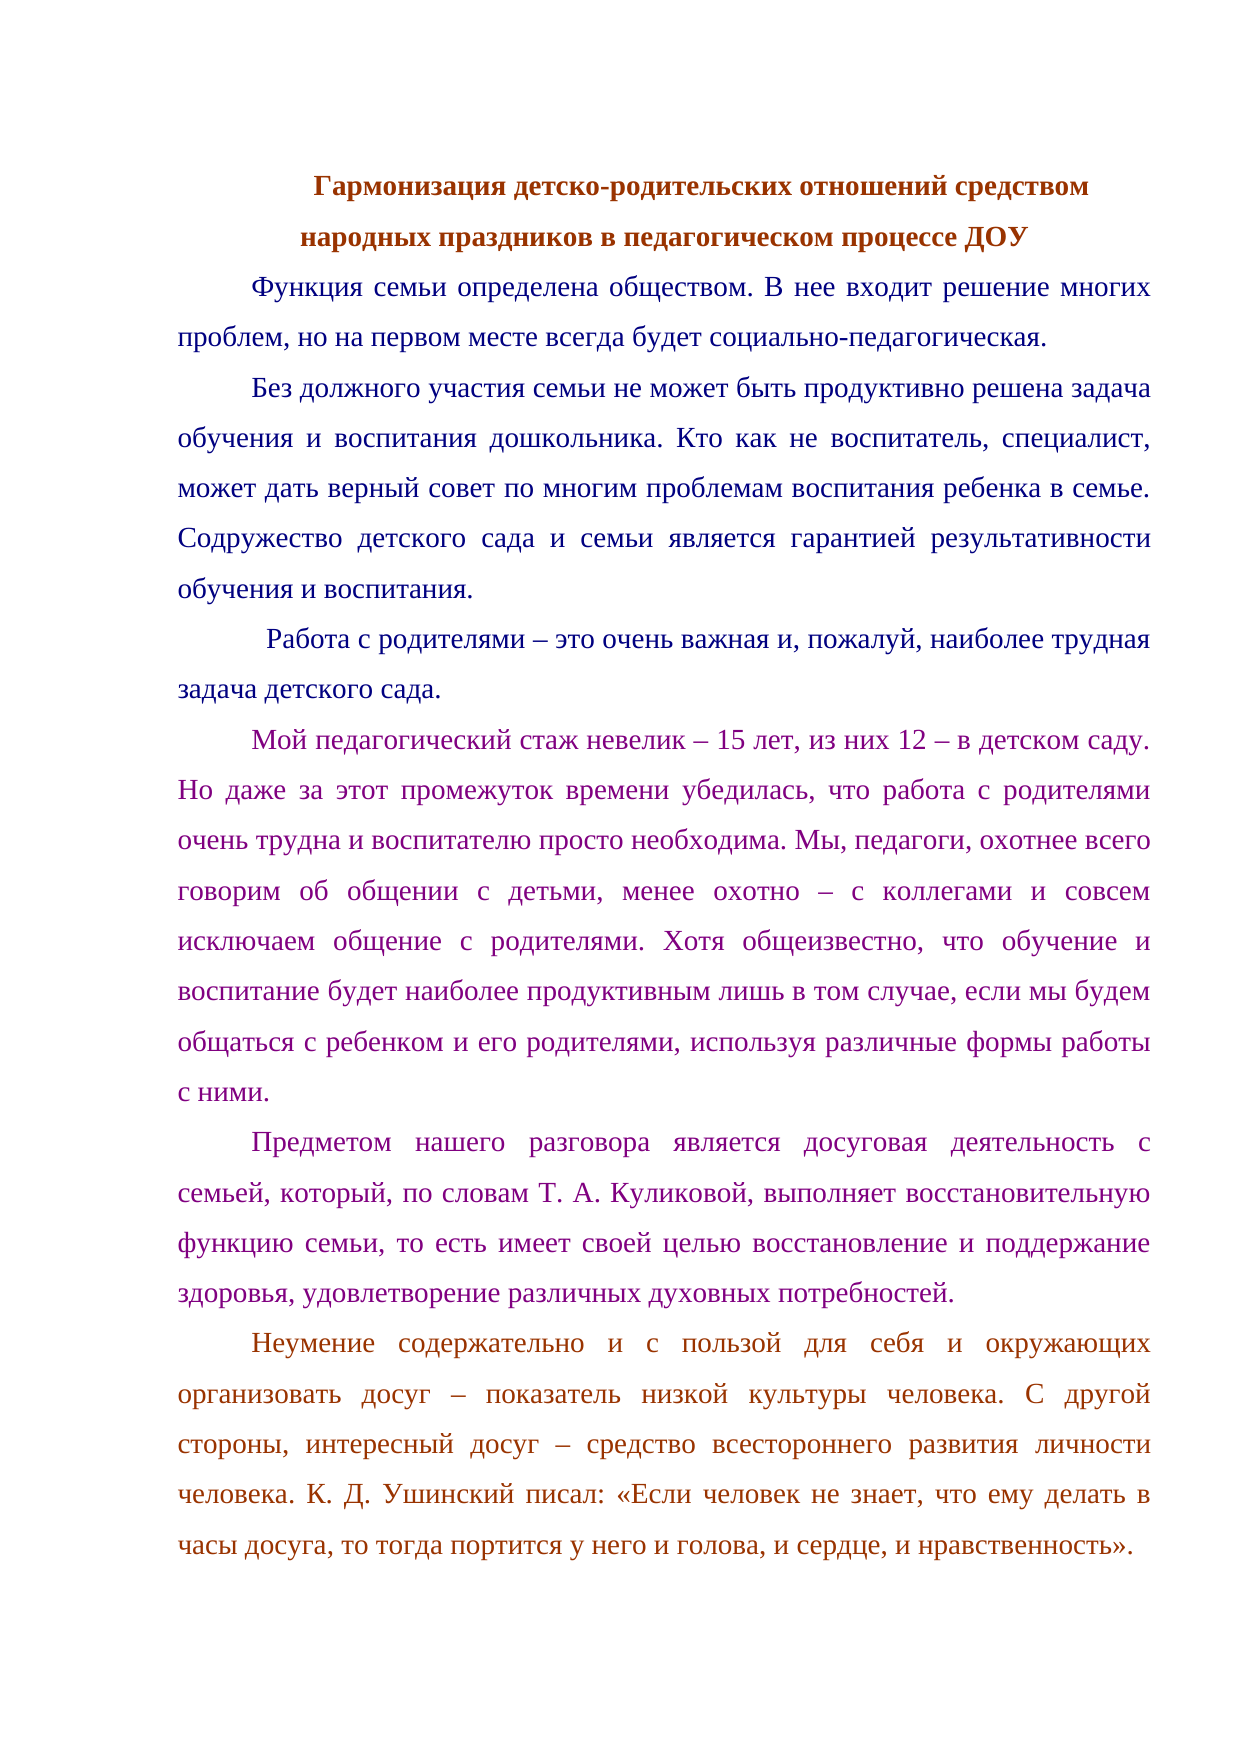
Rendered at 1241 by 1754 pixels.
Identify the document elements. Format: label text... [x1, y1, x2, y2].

text Гармонизация детско-родительских отношений средством народных праздников в педагогическом процессе ДОУ [177, 168, 1152, 252]
text Неумение содержательно и с пользой для себя и окружающих организовать досуг – показатель низкой культуры человека. С другой стороны, интересный досуг – средство всестороннего развития личности человека. К. Д. Ушинский писал: «Если человек не знает, что ему делать в часы досуга, то тогда портится у него и голова, и сердце, и нравственность». [177, 1326, 1152, 1560]
text Предметом нашего разговора является досуговая деятельность с семьей, который, по словам Т. А. Куликовой, выполняет восстановительную функцию семьи, то есть имеет своей целью восстановление и поддержание здоровья, удовлетворение различных духовных потребностей. [177, 1124, 1152, 1309]
text Мой педагогический стаж невелик – 15 лет, из них 12 – в детском саду. Но даже за этот промежуток времени убедилась, что работа с родителями очень трудна и воспитателю просто необходима. Мы, педагоги, охотнее всего говорим об общении с детьми, менее охотно – с коллегами и совсем исключаем общение с родителями. Хотя общеизвестно, что обучение и воспитание будет наиболее продуктивным лишь в том случае, если мы будем общаться с ребенком и его родителями, используя различные формы работы с ними. [177, 722, 1152, 1108]
text Без должного участия семьи не может быть продуктивно решена задача обучения и воспитания дошкольника. Кто как не воспитатель, специалист, может дать верный совет по многим проблемам воспитания ребенка в семье. Содружество детского сада и семьи является гарантией результативности обучения и воспитания. [177, 370, 1152, 604]
text Функция семьи определена обществом. В нее входит решение многих проблем, но на первом месте всегда будет социально-педагогическая. [177, 269, 1152, 353]
text Работа с родителями – это очень важная и, пожалуй, наиболее трудная задача детского сада. [177, 621, 1152, 705]
